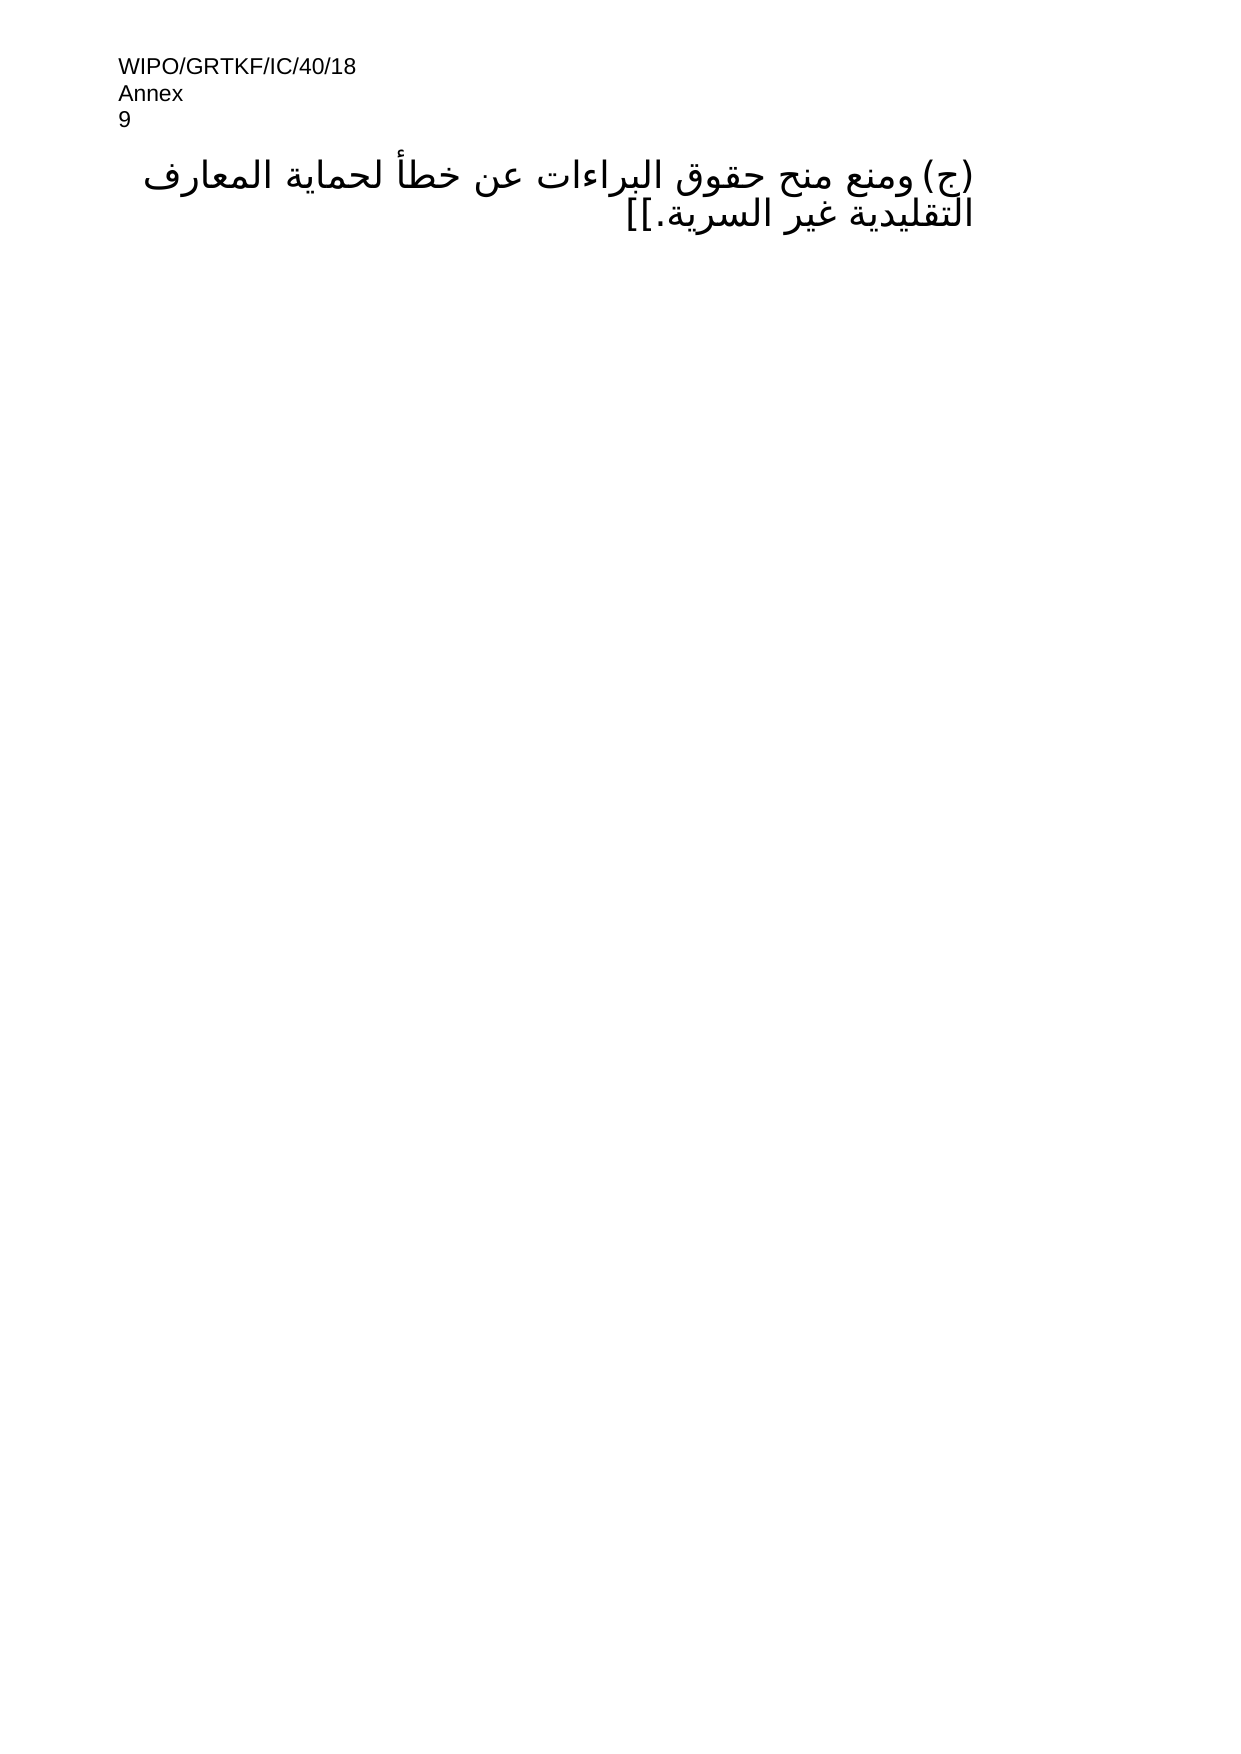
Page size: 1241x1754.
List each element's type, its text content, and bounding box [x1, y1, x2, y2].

text (ج) ومنع منح حقوق البراءات عن خطأ لحماية المعارف التقليدية غير السرية.]] [118, 158, 974, 233]
